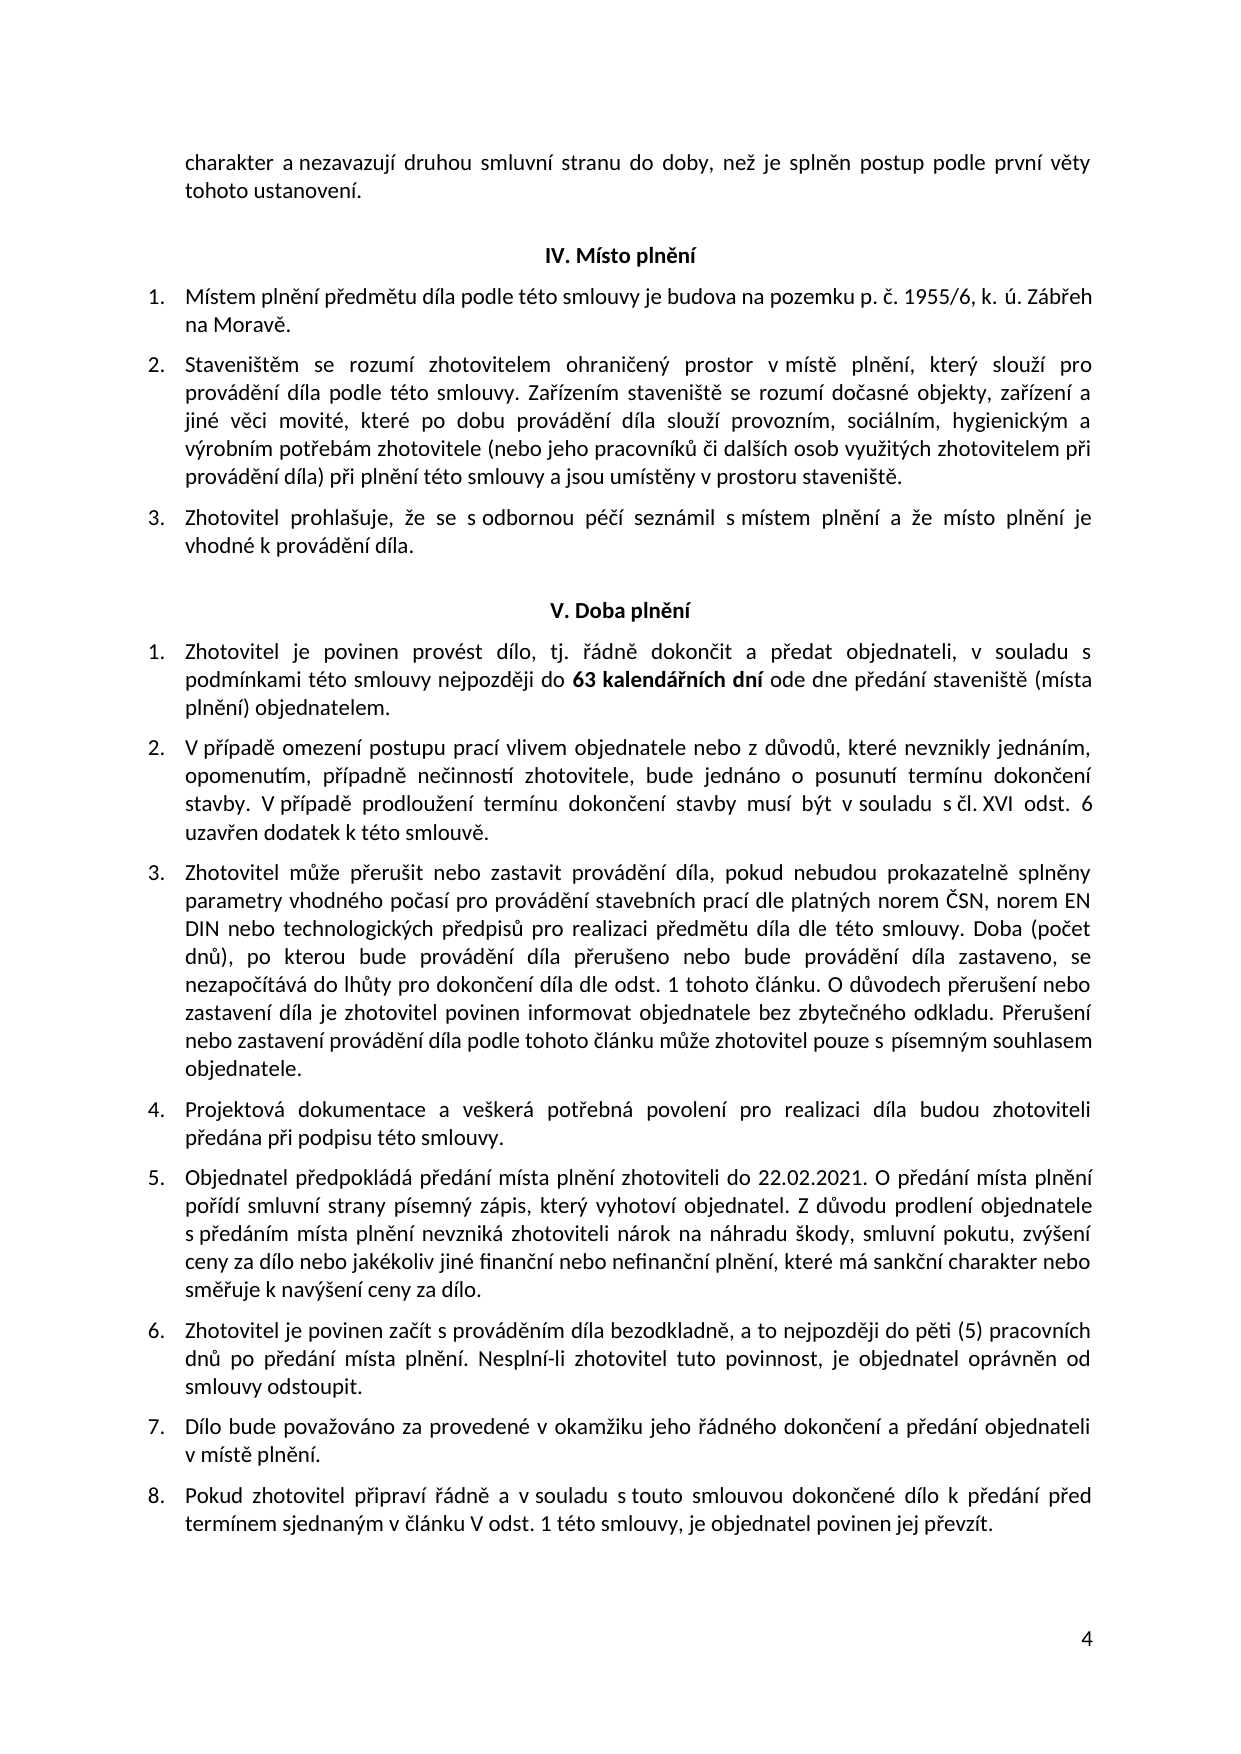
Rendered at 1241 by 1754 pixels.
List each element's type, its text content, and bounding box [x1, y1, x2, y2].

list Místem plnění předmětu díla podle této smlouvy je budova na pozemku p. č. 1955/6, k. ú. Zábřeh na Moravě. [148, 282, 1093, 338]
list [148, 148, 1093, 204]
list V případě omezení postupu prací vlivem objednatele nebo z důvodů, které nevznikly jednáním, opomenutím, případně nečinností zhotovitele, bude jednáno o posunutí termínu dokončení stavby. V případě prodloužení termínu dokončení stavby musí být v souladu s čl. XVI odst. 6 uzavřen dodatek k této smlouvě. [148, 733, 1093, 846]
list Zhotovitel prohlašuje, že se s odbornou péčí seznámil s místem plnění a že místo plnění je vhodné k provádění díla. [148, 503, 1093, 559]
text IV. Místo plnění [148, 241, 1093, 269]
list Objednatel předpokládá předání místa plnění zhotoviteli do 22.02.2021. O předání místa plnění pořídí smluvní strany písemný zápis, který vyhotoví objednatel. Z důvodu prodlení objednatele s předáním místa plnění nevzniká zhotoviteli nárok na náhradu škody, smluvní pokutu, zvýšení ceny za dílo nebo jakékoliv jiné finanční nebo nefinanční plnění, které má sankční charakter nebo směřuje k navýšení ceny za dílo. [148, 1163, 1093, 1303]
text V. Doba plnění [148, 596, 1093, 624]
list Pokud zhotovitel připraví řádně a v souladu s touto smlouvou dokončené dílo k předání před termínem sjednaným v článku V odst. 1 této smlouvy, je objednatel povinen jej převzít. [148, 1481, 1093, 1537]
list Zhotovitel je povinen začít s prováděním díla bezodkladně, a to nejpozději do pěti (5) pracovních dnů po předání místa plnění. Nesplní-li zhotovitel tuto povinnost, je objednatel oprávněn od smlouvy odstoupit. [148, 1316, 1093, 1400]
list Zhotovitel je povinen provést dílo, tj. řádně dokončit a předat objednateli, v souladu s podmínkami této smlouvy nejpozději do 63 kalendářních dní ode dne předání staveniště (místa plnění) objednatelem. [148, 637, 1093, 721]
list Zhotovitel může přerušit nebo zastavit provádění díla, pokud nebudou prokazatelně splněny parametry vhodného počasí pro provádění stavebních prací dle platných norem ČSN, norem EN DIN nebo technologických předpisů pro realizaci předmětu díla dle této smlouvy. Doba (počet dnů), po kterou bude provádění díla přerušeno nebo bude provádění díla zastaveno, se nezapočítává do lhůty pro dokončení díla dle odst. 1 tohoto článku. O důvodech přerušení nebo zastavení díla je zhotovitel povinen informovat objednatele bez zbytečného odkladu. Přerušení nebo zastavení provádění díla podle tohoto článku může zhotovitel pouze s písemným souhlasem objednatele. [148, 858, 1093, 1082]
list Staveništěm se rozumí zhotovitelem ohraničený prostor v místě plnění, který slouží pro provádění díla podle této smlouvy. Zařízením staveniště se rozumí dočasné objekty, zařízení a jiné věci movité, které po dobu provádění díla slouží provozním, sociálním, hygienickým a výrobním potřebám zhotovitele (nebo jeho pracovníků či dalších osob využitých zhotovitelem při provádění díla) při plnění této smlouvy a jsou umístěny v prostoru staveniště. [148, 350, 1093, 490]
list Dílo bude považováno za provedené v okamžiku jeho řádného dokončení a předání objednateli v místě plnění. [148, 1412, 1093, 1468]
list Projektová dokumentace a veškerá potřebná povolení pro realizaci díla budou zhotoviteli předána při podpisu této smlouvy. [148, 1095, 1093, 1151]
